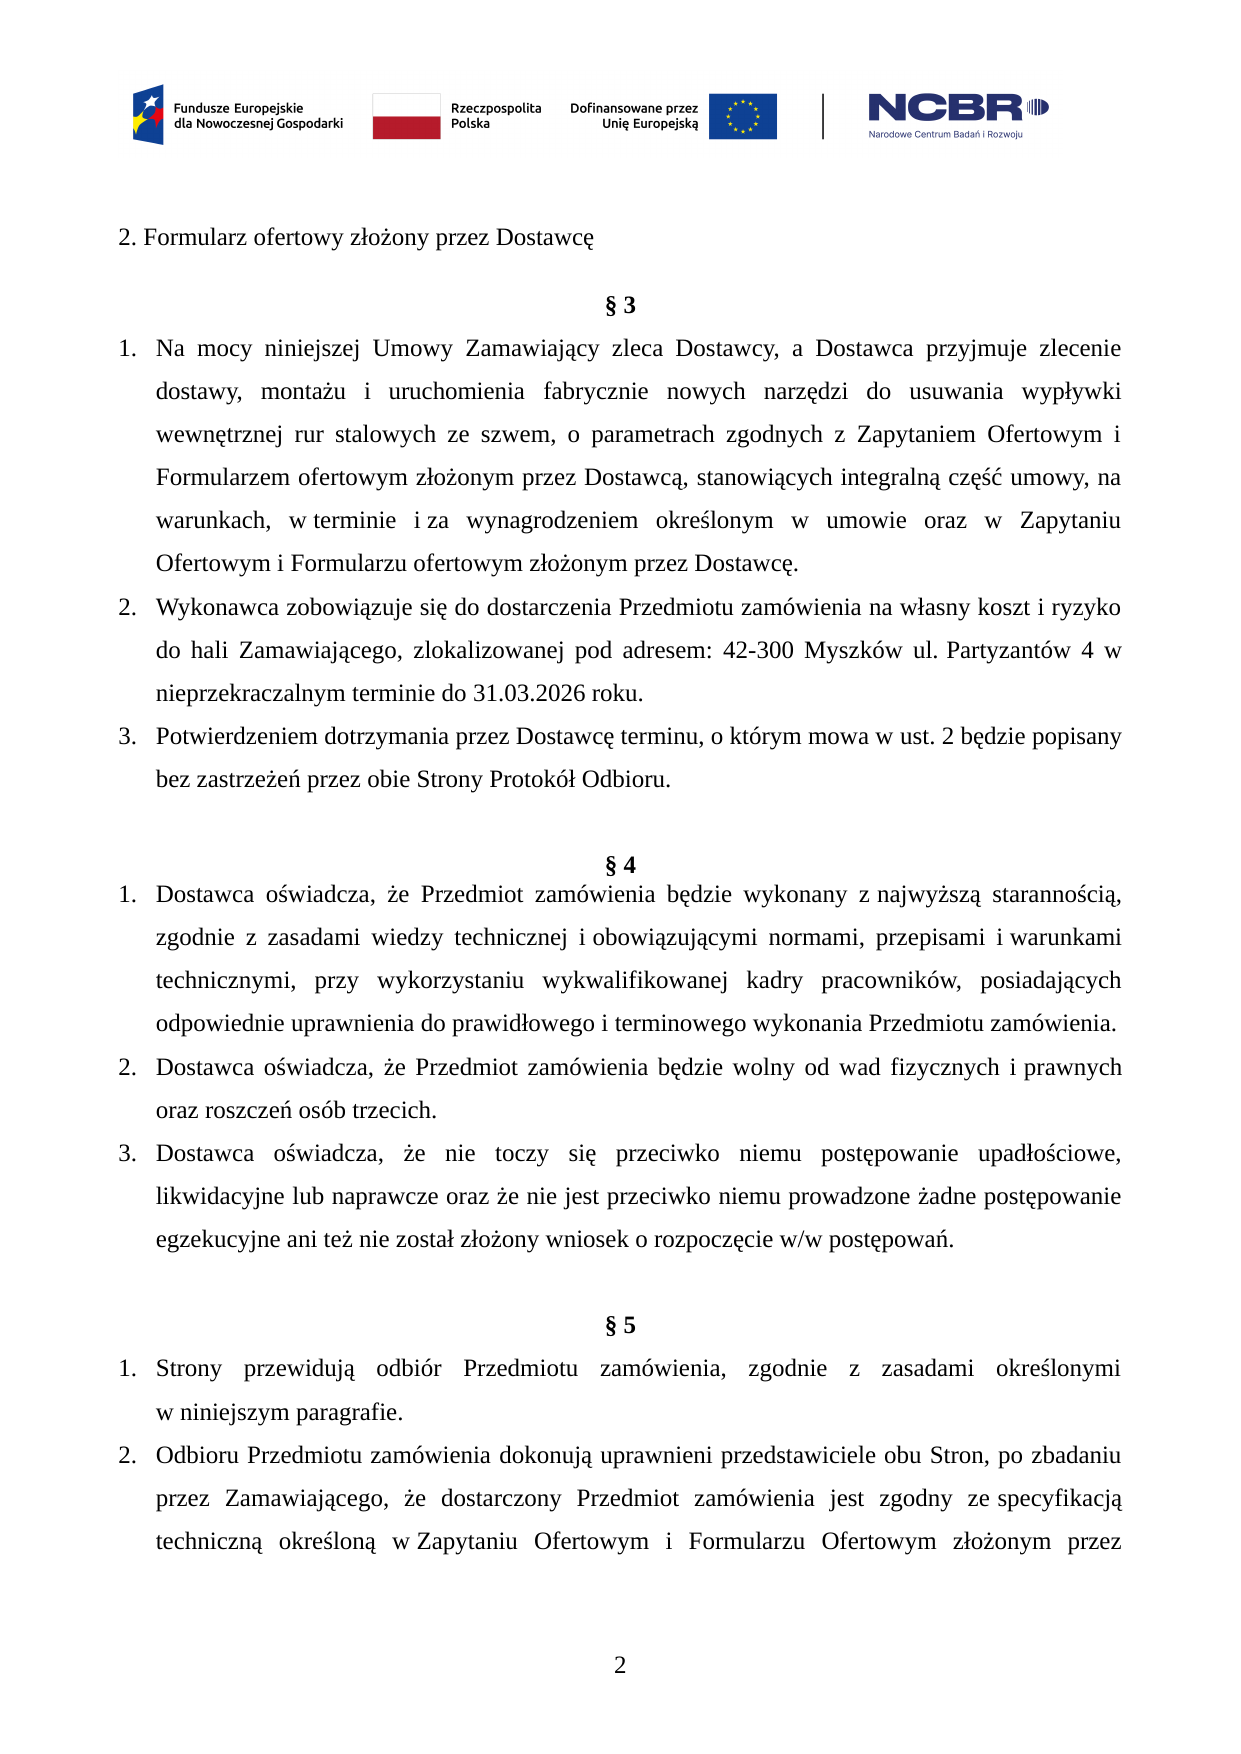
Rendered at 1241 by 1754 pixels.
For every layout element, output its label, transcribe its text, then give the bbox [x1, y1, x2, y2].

list Dostawca oświadcza, że Przedmiot zamówienia będzie wolny od wad fizycznych i prawnych oraz roszczeń osób trzecich. [118, 1052, 1122, 1123]
list Potwierdzeniem dotrzymania przez Dostawcę terminu, o którym mowa w ust. 2 będzie popisany bez zastrzeżeń przez obie Strony Protokół Odbioru. [118, 721, 1122, 793]
list Dostawca oświadcza, że nie toczy się przeciwko niemu postępowanie upadłościowe, likwidacyjne lub naprawcze oraz że nie jest przeciwko niemu prowadzone żadne postępowanie egzekucyjne ani też nie został złożony wniosek o rozpoczęcie w/w postępowań. [118, 1138, 1122, 1253]
text § 5 [118, 1310, 1122, 1339]
list Wykonawca zobowiązuje się do dostarczenia Przedmiotu zamówienia na własny koszt i ryzyko do hali Zamawiającego, zlokalizowanej pod adresem: 42-300 Myszków ul. Partyzantów 4 w nieprzekraczalnym terminie do 31.03.2026 roku. [118, 592, 1122, 707]
list Na mocy niniejszej Umowy Zamawiający zleca Dostawcy, a Dostawca przyjmuje zlecenie dostawy, montażu i uruchomienia fabrycznie nowych narzędzi do usuwania wypływki wewnętrznej rur stalowych ze szwem, o parametrach zgodnych z Zapytaniem Ofertowym i Formularzem ofertowym złożonym przez Dostawcą, stanowiących integralną część umowy, na warunkach, w terminie i za wynagrodzeniem określonym w umowie oraz w Zapytaniu Ofertowym i Formularzu ofertowym złożonym przez Dostawcę. [118, 333, 1122, 577]
list Strony przewidują odbiór Przedmiotu zamówienia, zgodnie z zasadami określonymi w niniejszym paragrafie. [118, 1353, 1122, 1425]
list Dostawca oświadcza, że Przedmiot zamówienia będzie wykonany z najwyższą starannością, zgodnie z zasadami wiedzy technicznej i obowiązującymi normami, przepisami i warunkami technicznymi, przy wykorzystaniu wykwalifikowanej kadry pracowników, posiadających odpowiednie uprawnienia do prawidłowego i terminowego wykonania Przedmiotu zamówienia. [118, 879, 1122, 1037]
text § 4 [118, 850, 1122, 879]
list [118, 1440, 1122, 1555]
text § 3 [118, 290, 1122, 318]
text 2. Formularz ofertowy złożony przez Dostawcę [118, 222, 1122, 250]
